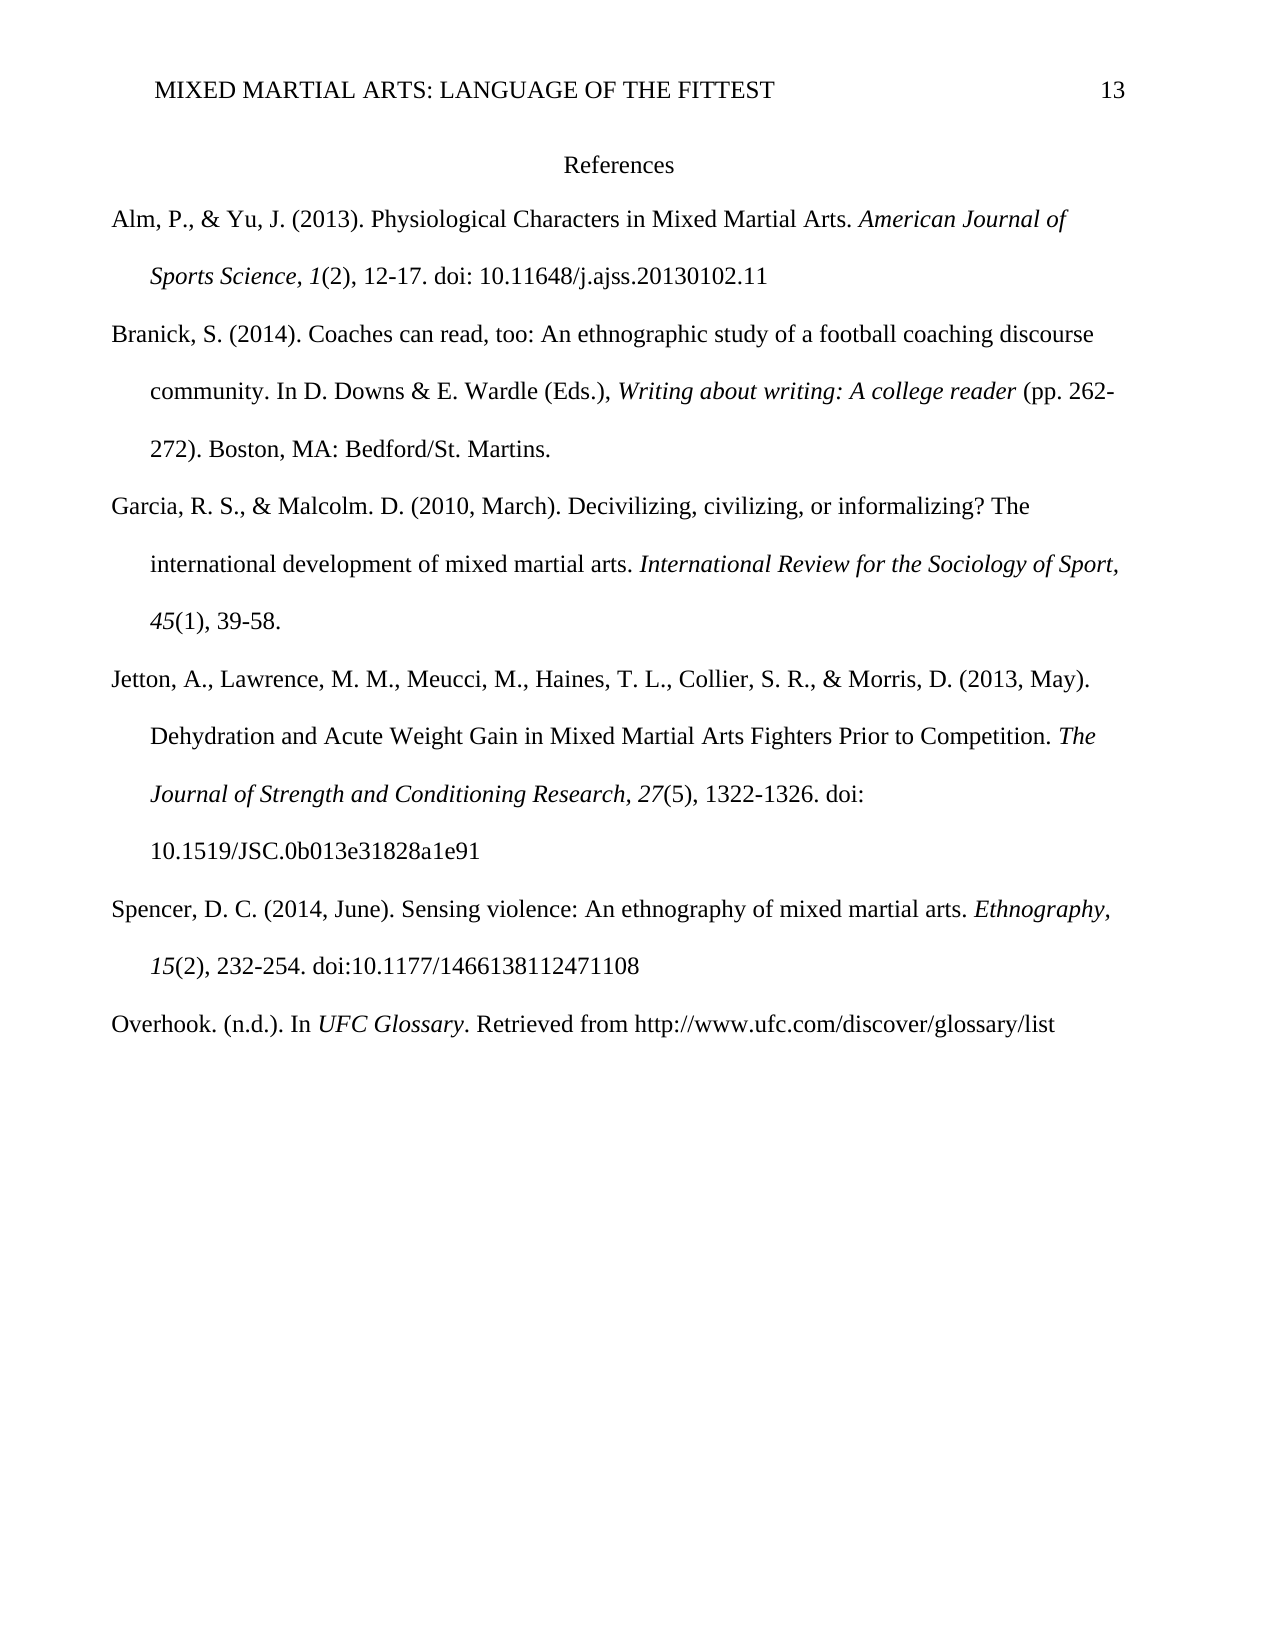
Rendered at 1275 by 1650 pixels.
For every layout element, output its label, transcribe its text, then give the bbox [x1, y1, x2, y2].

text Jetton, A., Lawrence, M. M., Meucci, M., Haines, T. L., Collier, S. R., & Morris, D. (2013, May). Dehydration and Acute Weight Gain in Mixed Martial Arts Fighters Prior to Competition. The Journal of Strength and Conditioning Research, 27(5), 1322-1326. doi: 10.1519/JSC.0b013e31828a1e91 [111, 664, 1125, 865]
text Spencer, D. C. (2014, June). Sensing violence: An ethnography of mixed martial arts. Ethnography, 15(2), 232-254. doi:10.1177/1466138112471108 [111, 894, 1125, 980]
text Garcia, R. S., & Malcolm. D. (2010, March). Decivilizing, civilizing, or informalizing? The international development of mixed martial arts. International Review for the Sociology of Sport, 45(1), 39-58. [111, 491, 1125, 635]
text Overhook. (n.d.). In UFC Glossary. Retrieved from http://www.ufc.com/discover/glossary/list [111, 1009, 1125, 1038]
text Alm, P., & Yu, J. (2013). Physiological Characters in Mixed Martial Arts. American Journal of Sports Science, 1(2), 12-17. doi: 10.11648/j.ajss.20130102.11 [111, 204, 1125, 290]
text Branick, S. (2014). Coaches can read, too: An ethnographic study of a football coaching discourse community. In D. Downs & E. Wardle (Eds.), Writing about writing: A college reader (pp. 262-272). Boston, MA: Bedford/St. Martins. [111, 319, 1125, 463]
text References [112, 150, 1125, 179]
